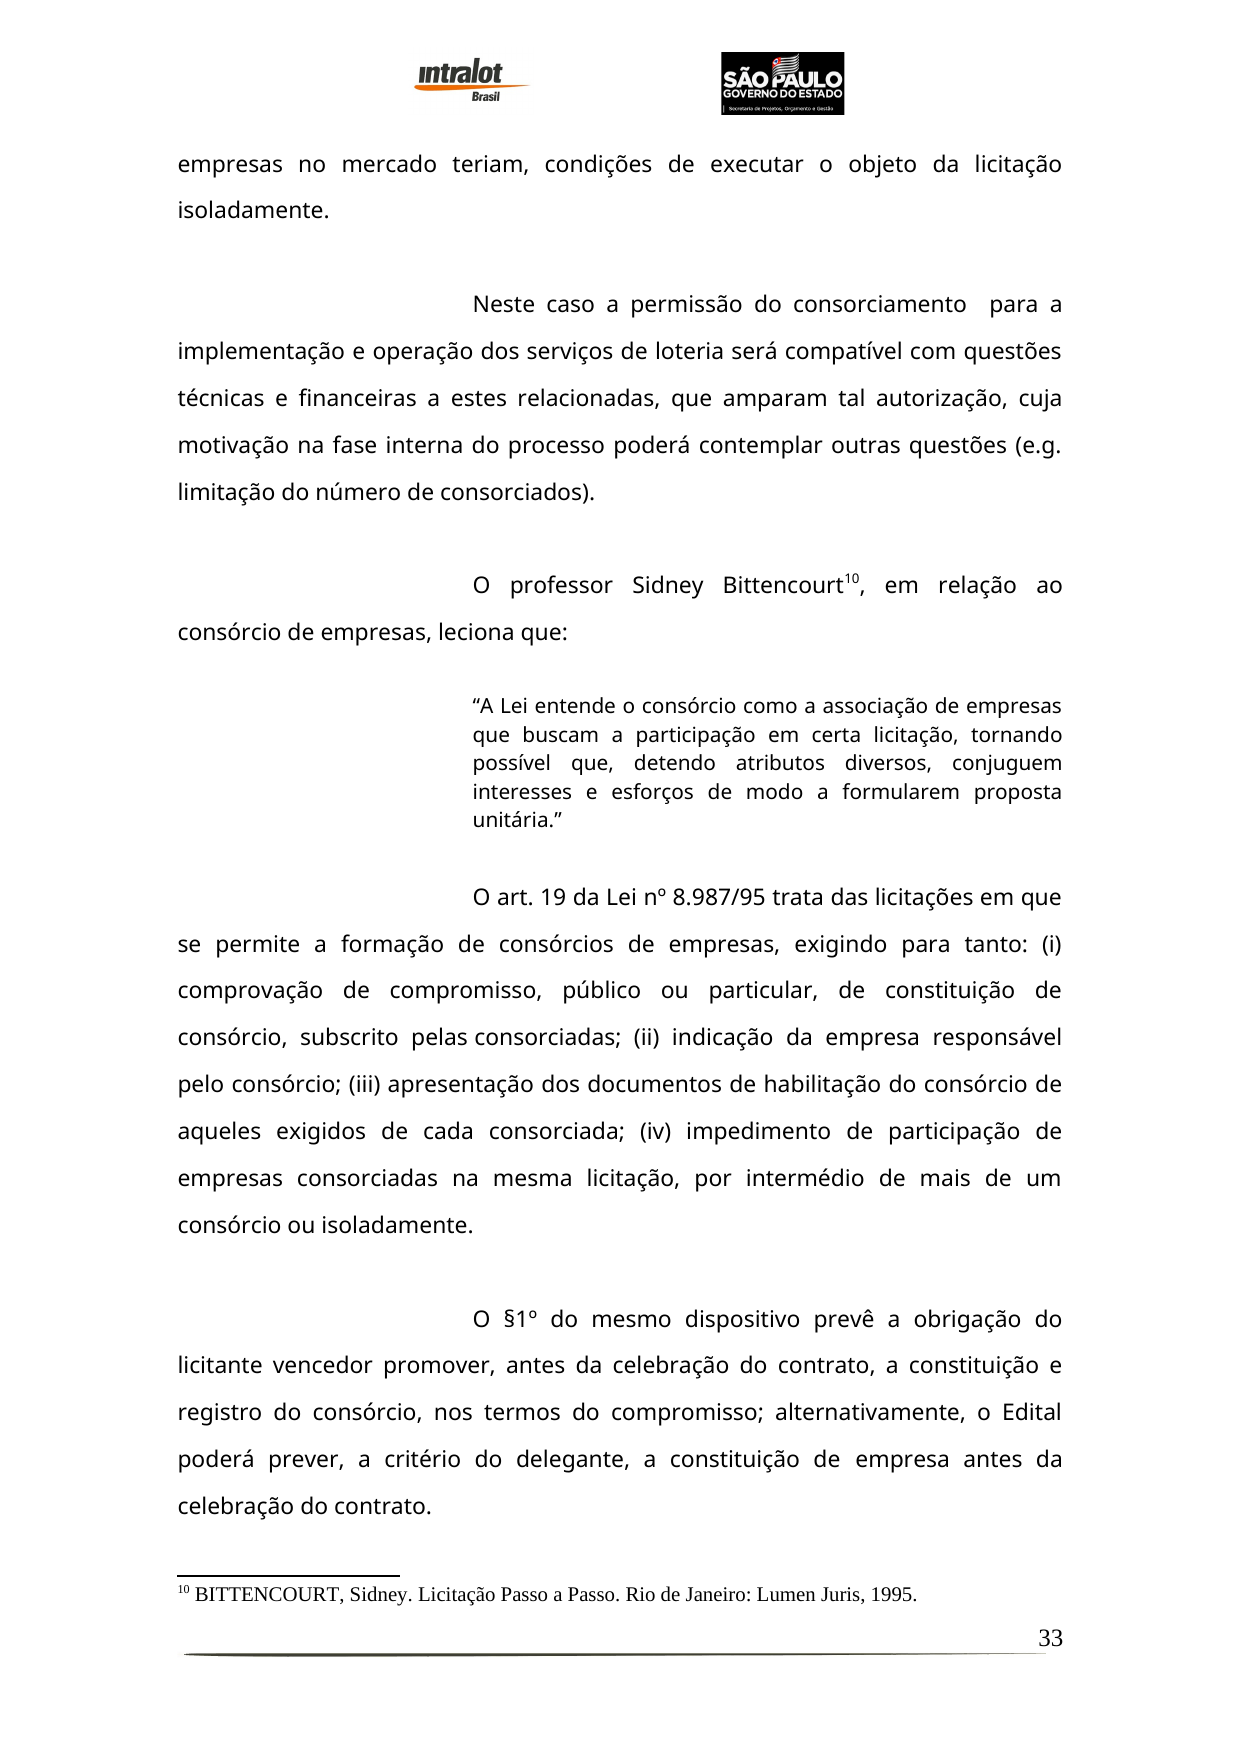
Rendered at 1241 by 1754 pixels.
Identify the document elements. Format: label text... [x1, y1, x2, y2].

picture [408, 47, 534, 115]
text Neste caso a permissão do consorciamento para a implementação e operação dos serviços de loteria será compatível com questões técnicas e financeiras a estes relacionadas, que amparam tal autorização, cuja motivação na fase interna do processo poderá contemplar outras questões (e.g. limitação do número de consorciados). [177, 288, 1063, 507]
picture [177, 1651, 1046, 1658]
text O §1º do mesmo dispositivo prevê a obrigação do licitante vencedor promover, antes da celebração do contrato, a constituição e registro do consórcio, nos termos do compromisso; alternativamente, o Edital poderá prever, a critério do delegante, a constituição de empresa antes da celebração do contrato. [177, 1303, 1063, 1521]
text “A Lei entende o consórcio como a associação de empresas que buscam a participação em certa licitação, tornando possível que, detendo atributos diversos, conjuguem interesses e esforços de modo a formularem proposta unitária.” [472, 692, 1063, 834]
text O professor Sidney Bittencourt, em relação ao consórcio de empresas, leciona que: [177, 569, 1063, 648]
text O art. 19 da Lei nº 8.987/95 trata das licitações em que se permite a formação de consórcios de empresas, exigindo para tanto: (i) comprovação de compromisso, público ou particular, de constituição de consórcio, subscrito pelas consorciadas; (ii) indicação da empresa responsável pelo consórcio; (iii) apresentação dos documentos de habilitação do consórcio de aqueles exigidos de cada consorciada; (iv) impedimento de participação de empresas consorciadas na mesma licitação, por intermédio de mais de um consórcio ou isoladamente. [177, 881, 1063, 1240]
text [177, 148, 1063, 226]
picture [721, 52, 845, 115]
